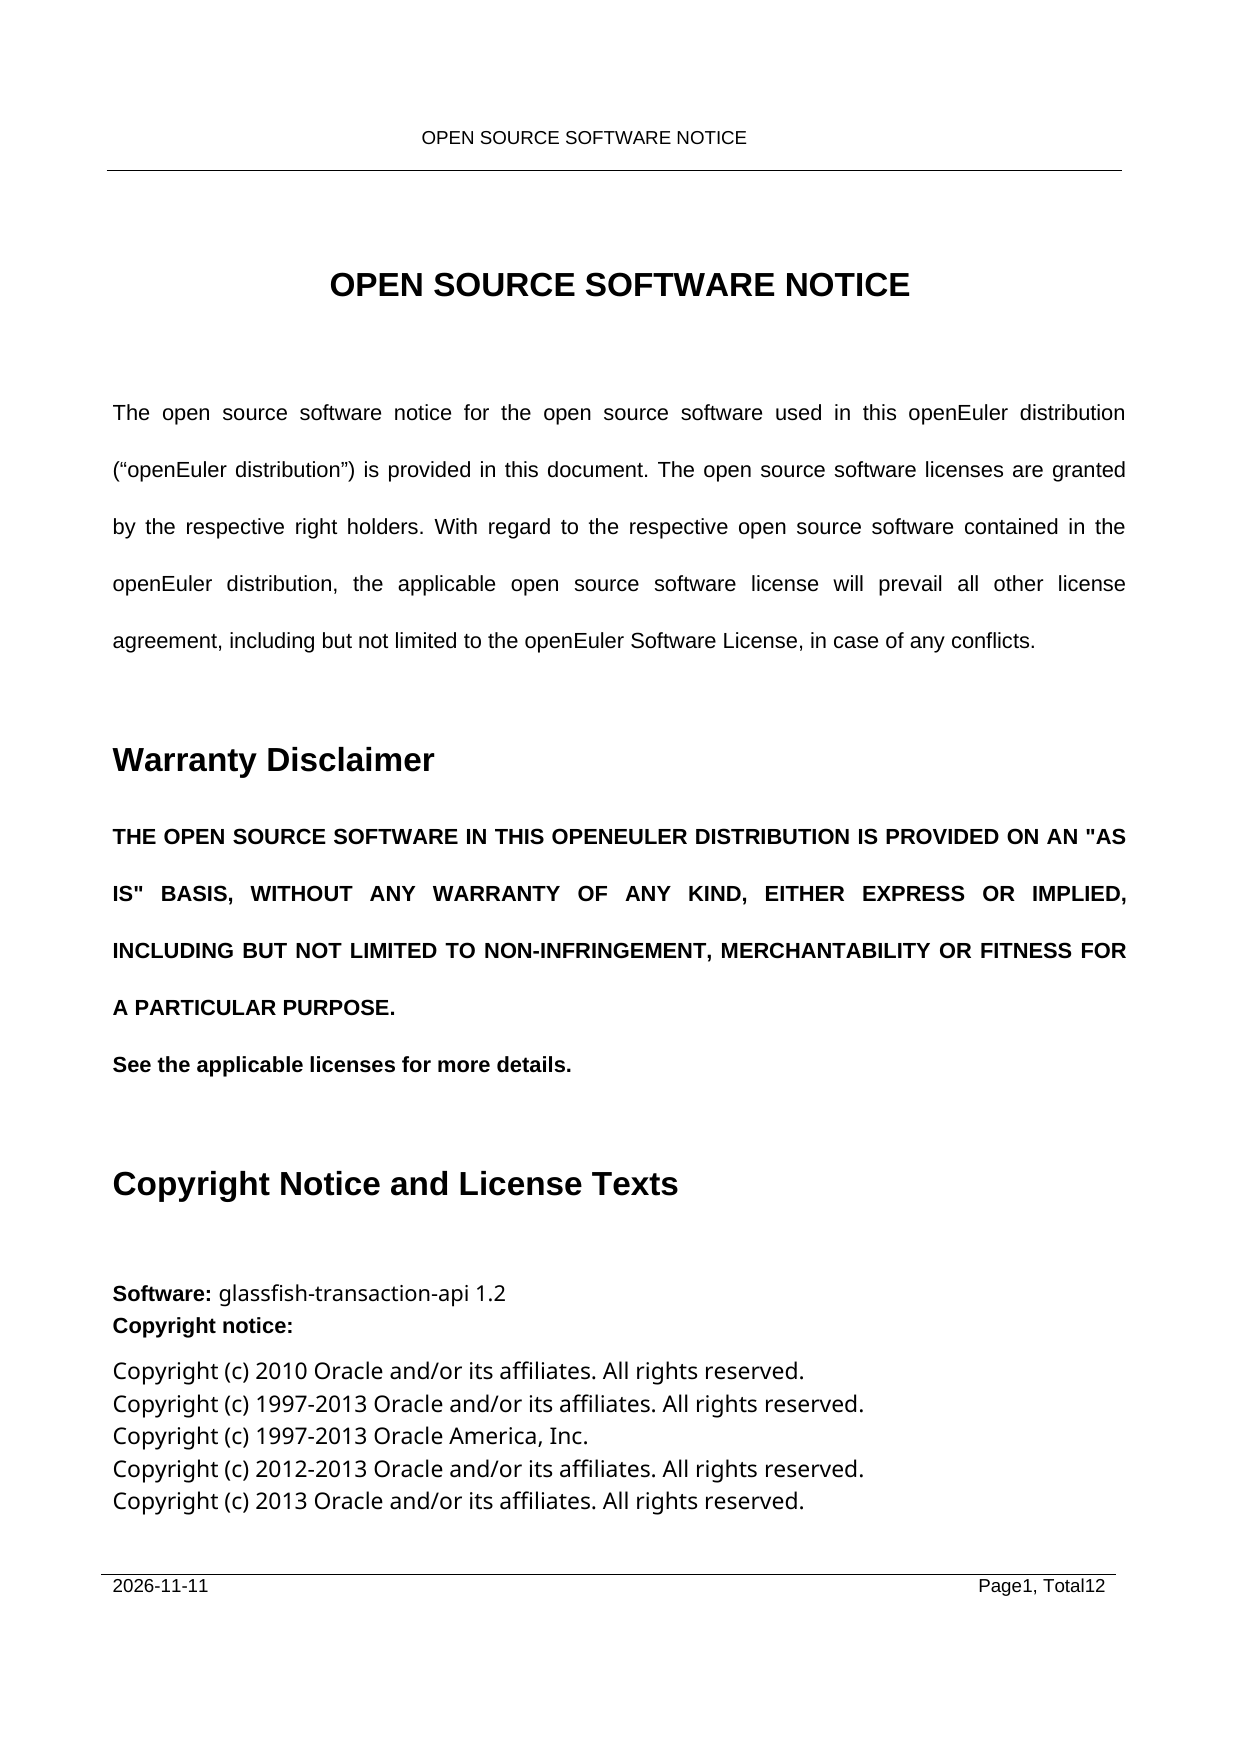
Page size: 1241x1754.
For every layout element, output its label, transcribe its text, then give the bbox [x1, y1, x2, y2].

text THE OPEN SOURCE SOFTWARE IN THIS OPENEULER DISTRIBUTION IS PROVIDED ON AN "AS IS" BASIS, WITHOUT ANY WARRANTY OF ANY KIND, EITHER EXPRESS OR IMPLIED, INCLUDING BUT NOT LIMITED TO NON-INFRINGEMENT, MERCHANTABILITY OR FITNESS FOR A PARTICULAR PURPOSE. See the applicable licenses for more details. [112, 821, 1128, 1081]
text Software: glassfish-transaction-api 1.2 [112, 1277, 1128, 1309]
text The open source software notice for the open source software used in this openEuler distribution (“openEuler distribution”) is provided in this document. The open source software licenses are granted by the respective right holders. With regard to the respective open source software contained in the openEuler distribution, the applicable open source software license will prevail all other license agreement, including but not limited to the openEuler Software License, in case of any conflicts. [112, 397, 1128, 657]
text Warranty Disclaimer [112, 727, 1128, 792]
text Copyright Notice and License Texts [112, 1151, 1128, 1216]
text Copyright (c) 2010 Oracle and/or its affiliates. All rights reserved. Copyright (c) 1997-2013 Oracle and/or its affiliates. All rights reserved. Copyright (c) 1997-2013 Oracle America, Inc. Copyright (c) 2012-2013 Oracle and/or its affiliates. All rights reserved. Copyright (c) 2013 Oracle and/or its affiliates. All rights reserved. [112, 1354, 1128, 1549]
text OPEN SOURCE SOFTWARE NOTICE [112, 251, 1128, 316]
text Copyright notice: [112, 1309, 1128, 1342]
